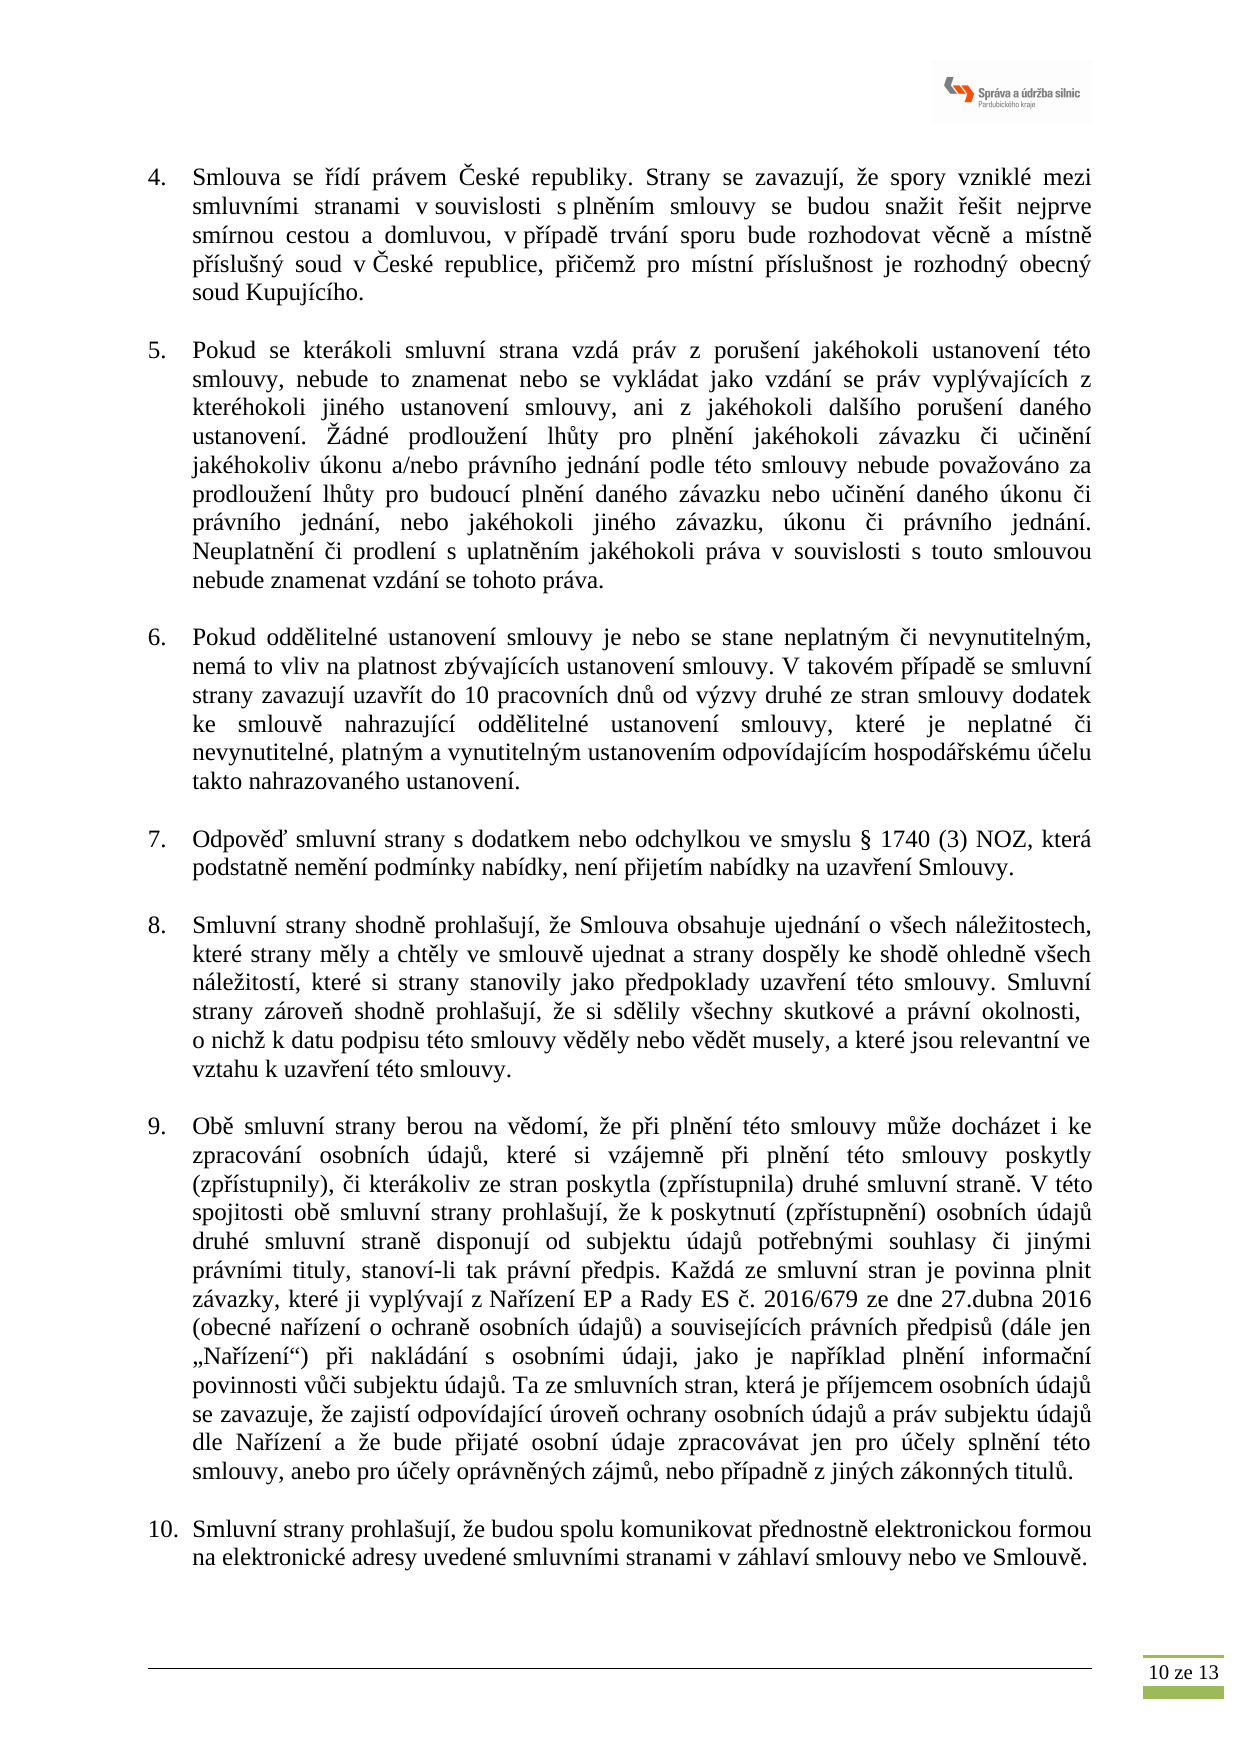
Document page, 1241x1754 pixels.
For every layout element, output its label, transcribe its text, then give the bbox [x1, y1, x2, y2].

list Odpověď smluvní strany s dodatkem nebo odchylkou ve smyslu § 1740 (3) NOZ, která podstatně nemění podmínky nabídky, není přijetím nabídky na uzavření Smlouvy. [148, 824, 1092, 881]
list Smluvní strany prohlašují, že budou spolu komunikovat přednostně elektronickou formou na elektronické adresy uvedené smluvními stranami v záhlaví smlouvy nebo ve Smlouvě. [148, 1514, 1092, 1571]
list Pokud se kterákoli smluvní strana vzdá práv z porušení jakéhokoli ustanovení této smlouvy, nebude to znamenat nebo se vykládat jako vzdání se práv vyplývajících z kteréhokoli jiného ustanovení smlouvy, ani z jakéhokoli dalšího porušení daného ustanovení. Žádné prodloužení lhůty pro plnění jakéhokoli závazku či učinění jakéhokoliv úkonu a/nebo právního jednání podle této smlouvy nebude považováno za prodloužení lhůty pro budoucí plnění daného závazku nebo učinění daného úkonu či právního jednání, nebo jakéhokoli jiného závazku, úkonu či právního jednání. Neuplatnění či prodlení s uplatněním jakéhokoli práva v souvislosti s touto smlouvou nebude znamenat vzdání se tohoto práva. [148, 335, 1092, 594]
list Pokud oddělitelné ustanovení smlouvy je nebo se stane neplatným či nevynutitelným, nemá to vliv na platnost zbývajících ustanovení smlouvy. V takovém případě se smluvní strany zavazují uzavřít do 10 pracovních dnů od výzvy druhé ze stran smlouvy dodatek ke smlouvě nahrazující oddělitelné ustanovení smlouvy, které je neplatné či nevynutitelné, platným a vynutitelným ustanovením odpovídajícím hospodářskému účelu takto nahrazovaného ustanovení. [148, 622, 1092, 795]
list Smlouva se řídí právem České republiky. Strany se zavazují, že spory vzniklé mezi smluvními stranami v souvislosti s plněním smlouvy se budou snažit řešit nejprve smírnou cestou a domluvou, v případě trvání sporu bude rozhodovat věcně a místně příslušný soud v České republice, přičemž pro místní příslušnost je rozhodný obecný soud Kupujícího. [148, 162, 1092, 306]
list Obě smluvní strany berou na vědomí, že při plnění této smlouvy může docházet i ke zpracování osobních údajů, které si vzájemně při plnění této smlouvy poskytly (zpřístupnily), či kterákoliv ze stran poskytla (zpřístupnila) druhé smluvní straně. V této spojitosti obě smluvní strany prohlašují, že k poskytnutí (zpřístupnění) osobních údajů druhé smluvní straně disponují od subjektu údajů potřebnými souhlasy či jinými právními tituly, stanoví-li tak právní předpis. Každá ze smluvní stran je povinna plnit závazky, které ji vyplývají z Nařízení EP a Rady ES č. 2016/679 ze dne 27.dubna 2016 (obecné nařízení o ochraně osobních údajů) a souvisejících právních předpisů (dále jen „Nařízení“) při nakládání s osobními údaji, jako je například plnění informační povinnosti vůči subjektu údajů. Ta ze smluvních stran, která je příjemcem osobních údajů se zavazuje, že zajistí odpovídající úroveň ochrany osobních údajů a práv subjektu údajů dle Nařízení a že bude přijaté osobní údaje zpracovávat jen pro účely splnění této smlouvy, anebo pro účely oprávněných zájmů, nebo případně z jiných zákonných titulů. [148, 1111, 1092, 1485]
list Smluvní strany shodně prohlašují, že Smlouva obsahuje ujednání o všech náležitostech, které strany měly a chtěly ve smlouvě ujednat a strany dospěly ke shodě ohledně všech náležitostí, které si strany stanovily jako předpoklady uzavření této smlouvy. Smluvní strany zároveň shodně prohlašují, že si sdělily všechny skutkové a právní okolnosti, o nichž k datu podpisu této smlouvy věděly nebo vědět musely, a které jsou relevantní ve vztahu k uzavření této smlouvy. [148, 910, 1092, 1082]
picture [931, 59, 1093, 124]
